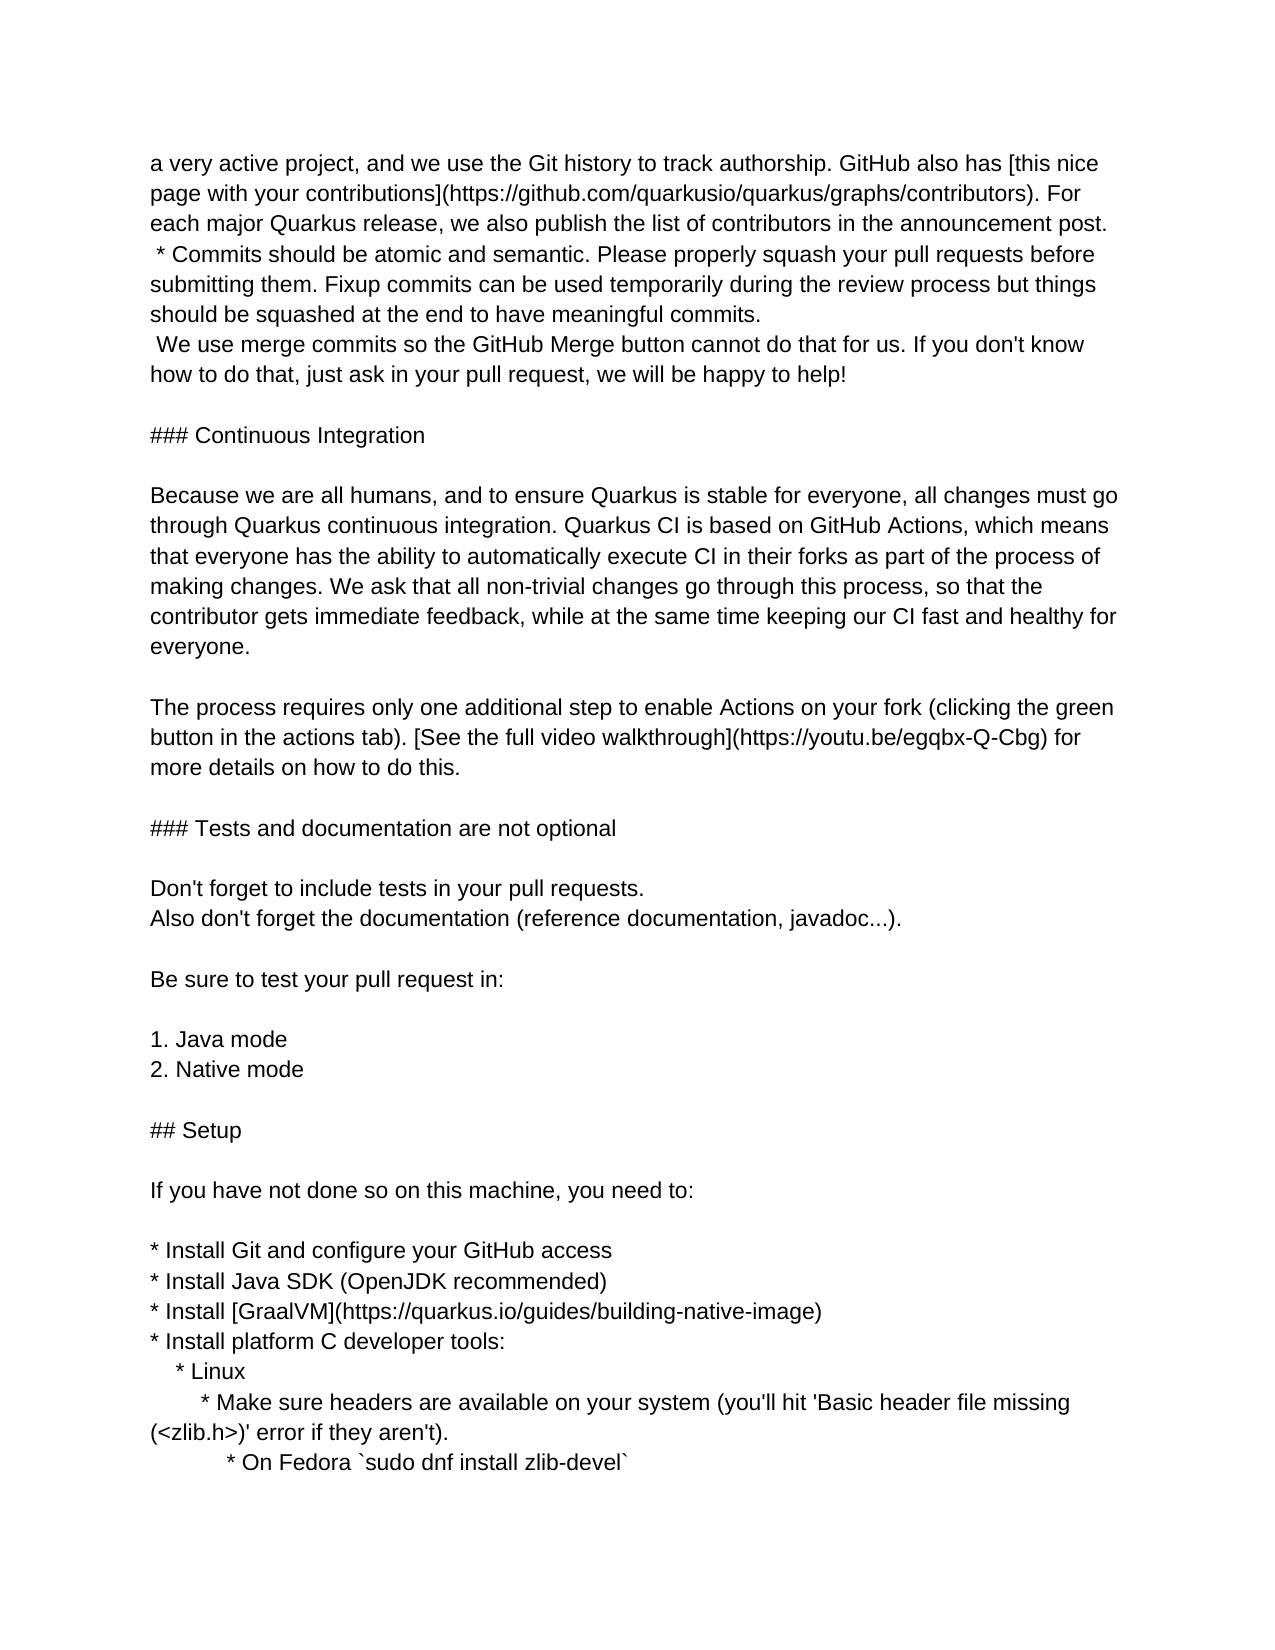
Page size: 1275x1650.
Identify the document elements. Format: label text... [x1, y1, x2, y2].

text * Install Git and configure your GitHub access [150, 1237, 1125, 1264]
text * On Fedora `sudo dnf install zlib-devel` [150, 1449, 1125, 1475]
text Because we are all humans, and to ensure Quarkus is stable for everyone, all changes must go through Quarkus continuous integration. Quarkus CI is based on GitHub Actions, which means that everyone has the ability to automatically execute CI in their forks as part of the process of making changes. We ask that all non-trivial changes go through this process, so that the contributor gets immediate feedback, while at the same time keeping our CI fast and healthy for everyone. [150, 482, 1125, 660]
text * Install [GraalVM](https://quarkus.io/guides/building-native-image) [150, 1298, 1125, 1324]
text * Commits should be atomic and semantic. Please properly squash your pull requests before submitting them. Fixup commits can be used temporarily during the review process but things should be squashed at the end to have meaningful commits. [150, 241, 1125, 327]
text 1. Java mode [150, 1026, 1125, 1052]
text We use merge commits so the GitHub Merge button cannot do that for us. If you don't know how to do that, just ask in your pull request, we will be happy to help! [150, 331, 1125, 388]
text ## Setup [150, 1117, 1125, 1143]
text Also don't forget the documentation (reference documentation, javadoc...). [150, 905, 1125, 932]
text ### Continuous Integration [150, 422, 1125, 448]
text If you have not done so on this machine, you need to: [150, 1177, 1125, 1203]
text * Install platform C developer tools: [150, 1328, 1125, 1354]
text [150, 150, 1125, 237]
text * Install Java SDK (OpenJDK recommended) [150, 1268, 1125, 1294]
text * Linux [150, 1358, 1125, 1385]
text Be sure to test your pull request in: [150, 966, 1125, 992]
text ### Tests and documentation are not optional [150, 814, 1125, 841]
text The process requires only one additional step to enable Actions on your fork (clicking the green button in the actions tab). [See the full video walkthrough](https://youtu.be/egqbx-Q-Cbg) for more details on how to do this. [150, 694, 1125, 781]
text Don't forget to include tests in your pull requests. [150, 875, 1125, 901]
text * Make sure headers are available on your system (you'll hit 'Basic header file missing (<zlib.h>)' error if they aren't). [150, 1388, 1125, 1445]
text 2. Native mode [150, 1056, 1125, 1083]
